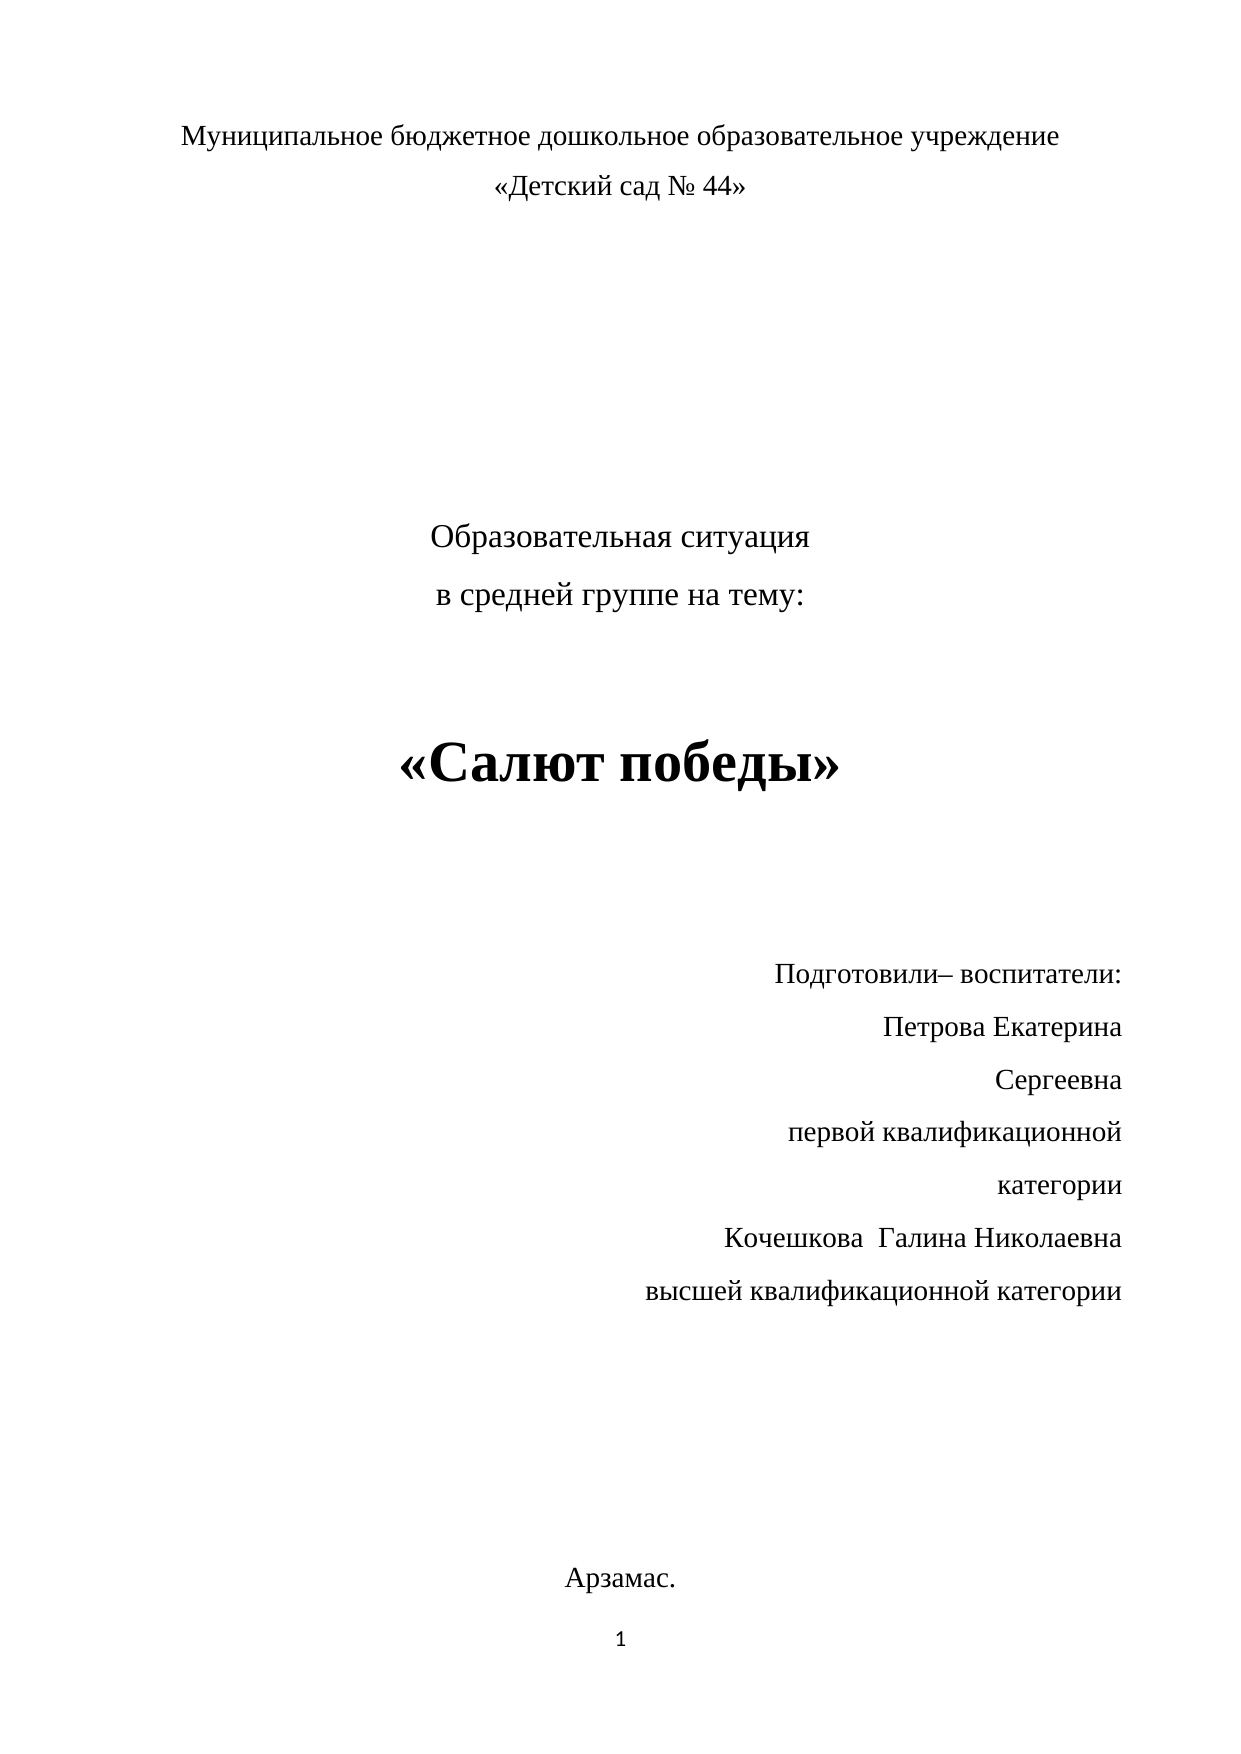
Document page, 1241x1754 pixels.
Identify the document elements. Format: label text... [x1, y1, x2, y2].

text категории [118, 1167, 1122, 1201]
text первой квалификационной [118, 1114, 1122, 1148]
text «Салют победы» [118, 726, 1122, 793]
text Арзамас. [118, 1560, 1122, 1594]
text Кочешкова Галина Николаевна [118, 1220, 1122, 1254]
text высшей квалификационной категории [118, 1273, 1122, 1307]
text Образовательная ситуация [118, 517, 1122, 555]
text в средней группе на тему: [118, 575, 1122, 613]
text Сергеевна [118, 1062, 1122, 1095]
text Подготовили– воспитатели: [118, 956, 1122, 990]
text Петрова Екатерина [118, 1009, 1122, 1042]
text Муниципальное бюджетное дошкольное образовательное учреждение «Детский сад № 44» [118, 118, 1122, 202]
